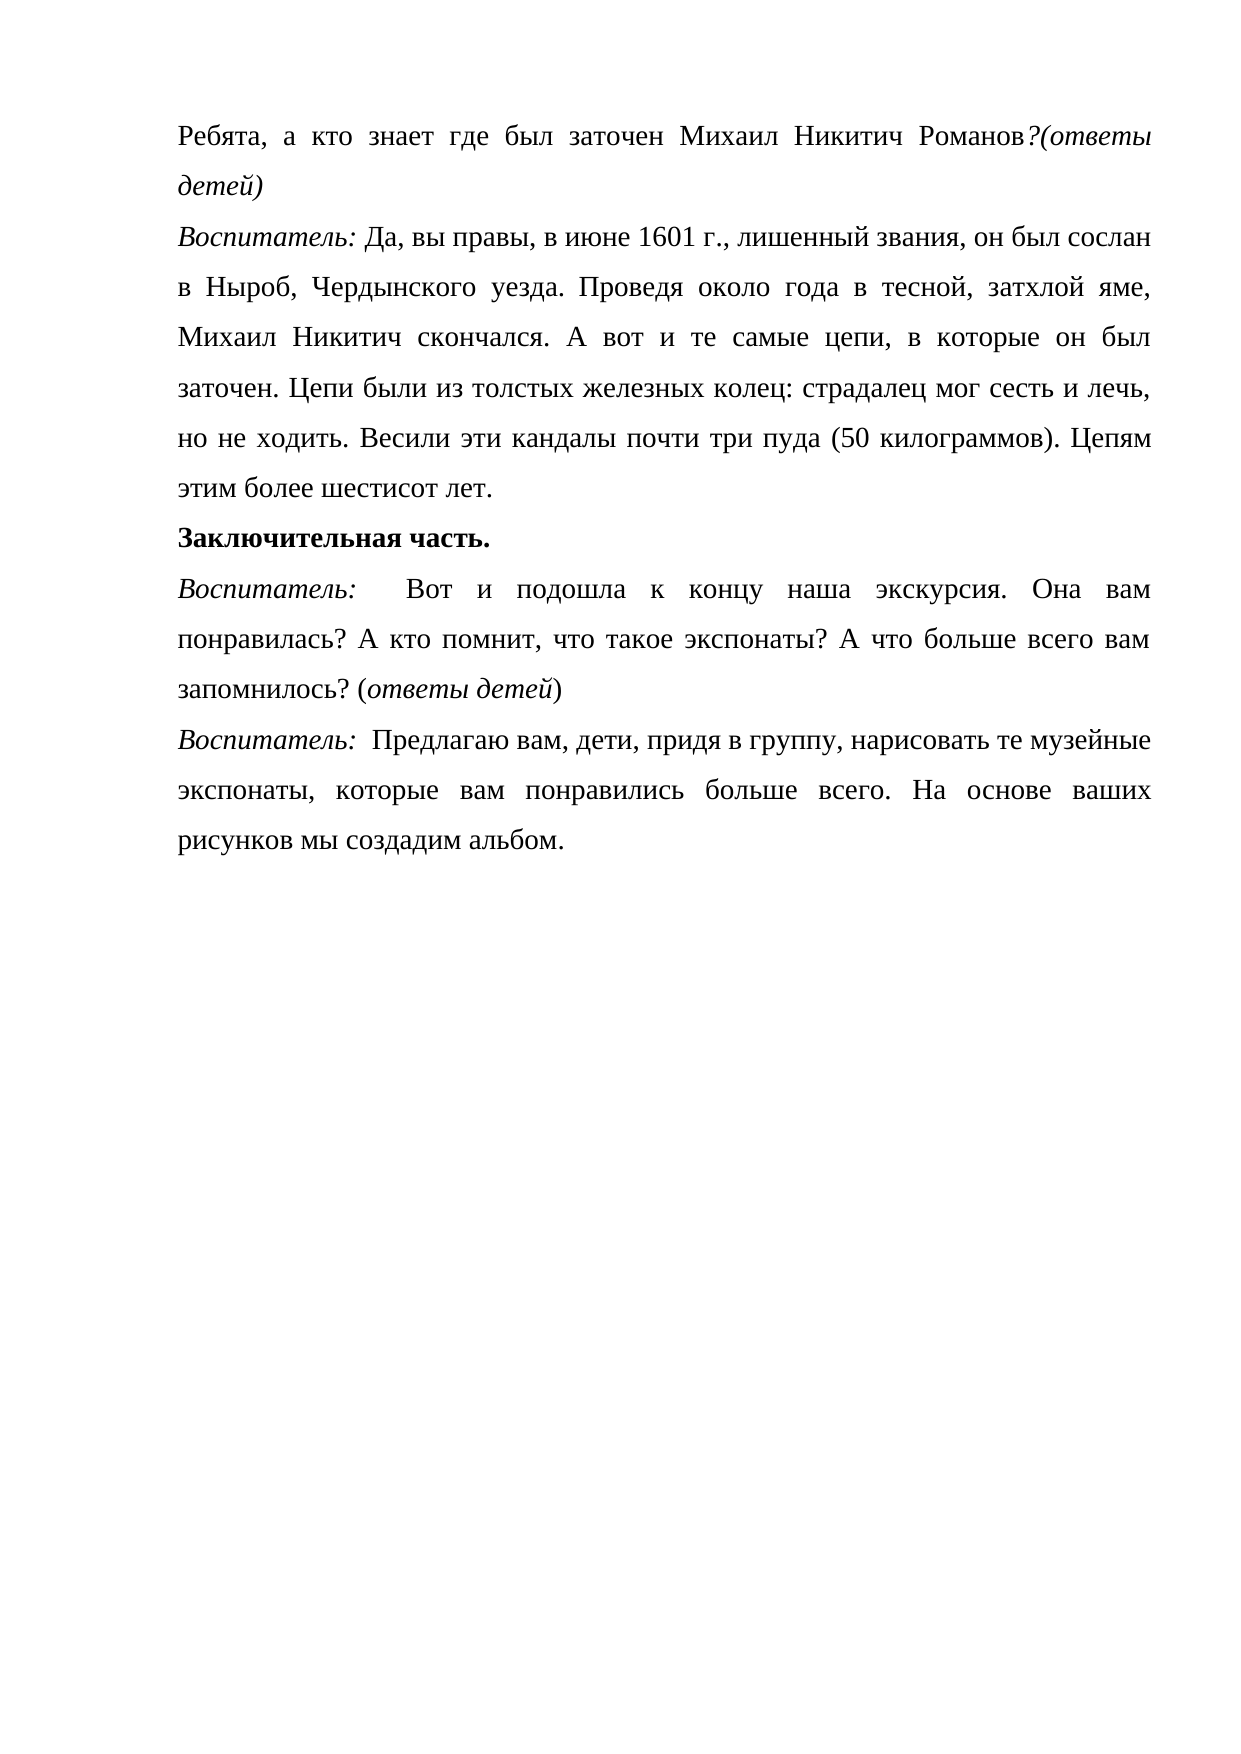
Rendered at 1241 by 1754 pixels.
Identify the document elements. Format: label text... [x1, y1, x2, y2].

text Ребята, а кто знает где был заточен Михаил Никитич Романов?(ответы детей) [177, 118, 1152, 202]
text Заключительная часть. [177, 521, 1152, 554]
text Воспитатель: Да, вы правы, в июне 1601 г., лишенный звания, он был сослан в Ныроб, Чердынского уезда. Проведя около года в тесной, затхлой яме, Михаил Никитич скончался. А вот и те самые цепи, в которые он был заточен. Цепи были из толстых железных колец: страдалец мог сесть и лечь, но не ходить. Весили эти кандалы почти три пуда (50 килограммов). Цепям этим более шестисот лет. [177, 219, 1152, 504]
text Воспитатель: Вот и подошла к концу наша экскурсия. Она вам понравилась? А кто помнит, что такое экспонаты? А что больше всего вам запомнилось? (ответы детей) [177, 571, 1152, 705]
text Воспитатель: Предлагаю вам, дети, придя в группу, нарисовать те музейные экспонаты, которые вам понравились больше всего. На основе ваших рисунков мы создадим альбом. [177, 722, 1152, 856]
